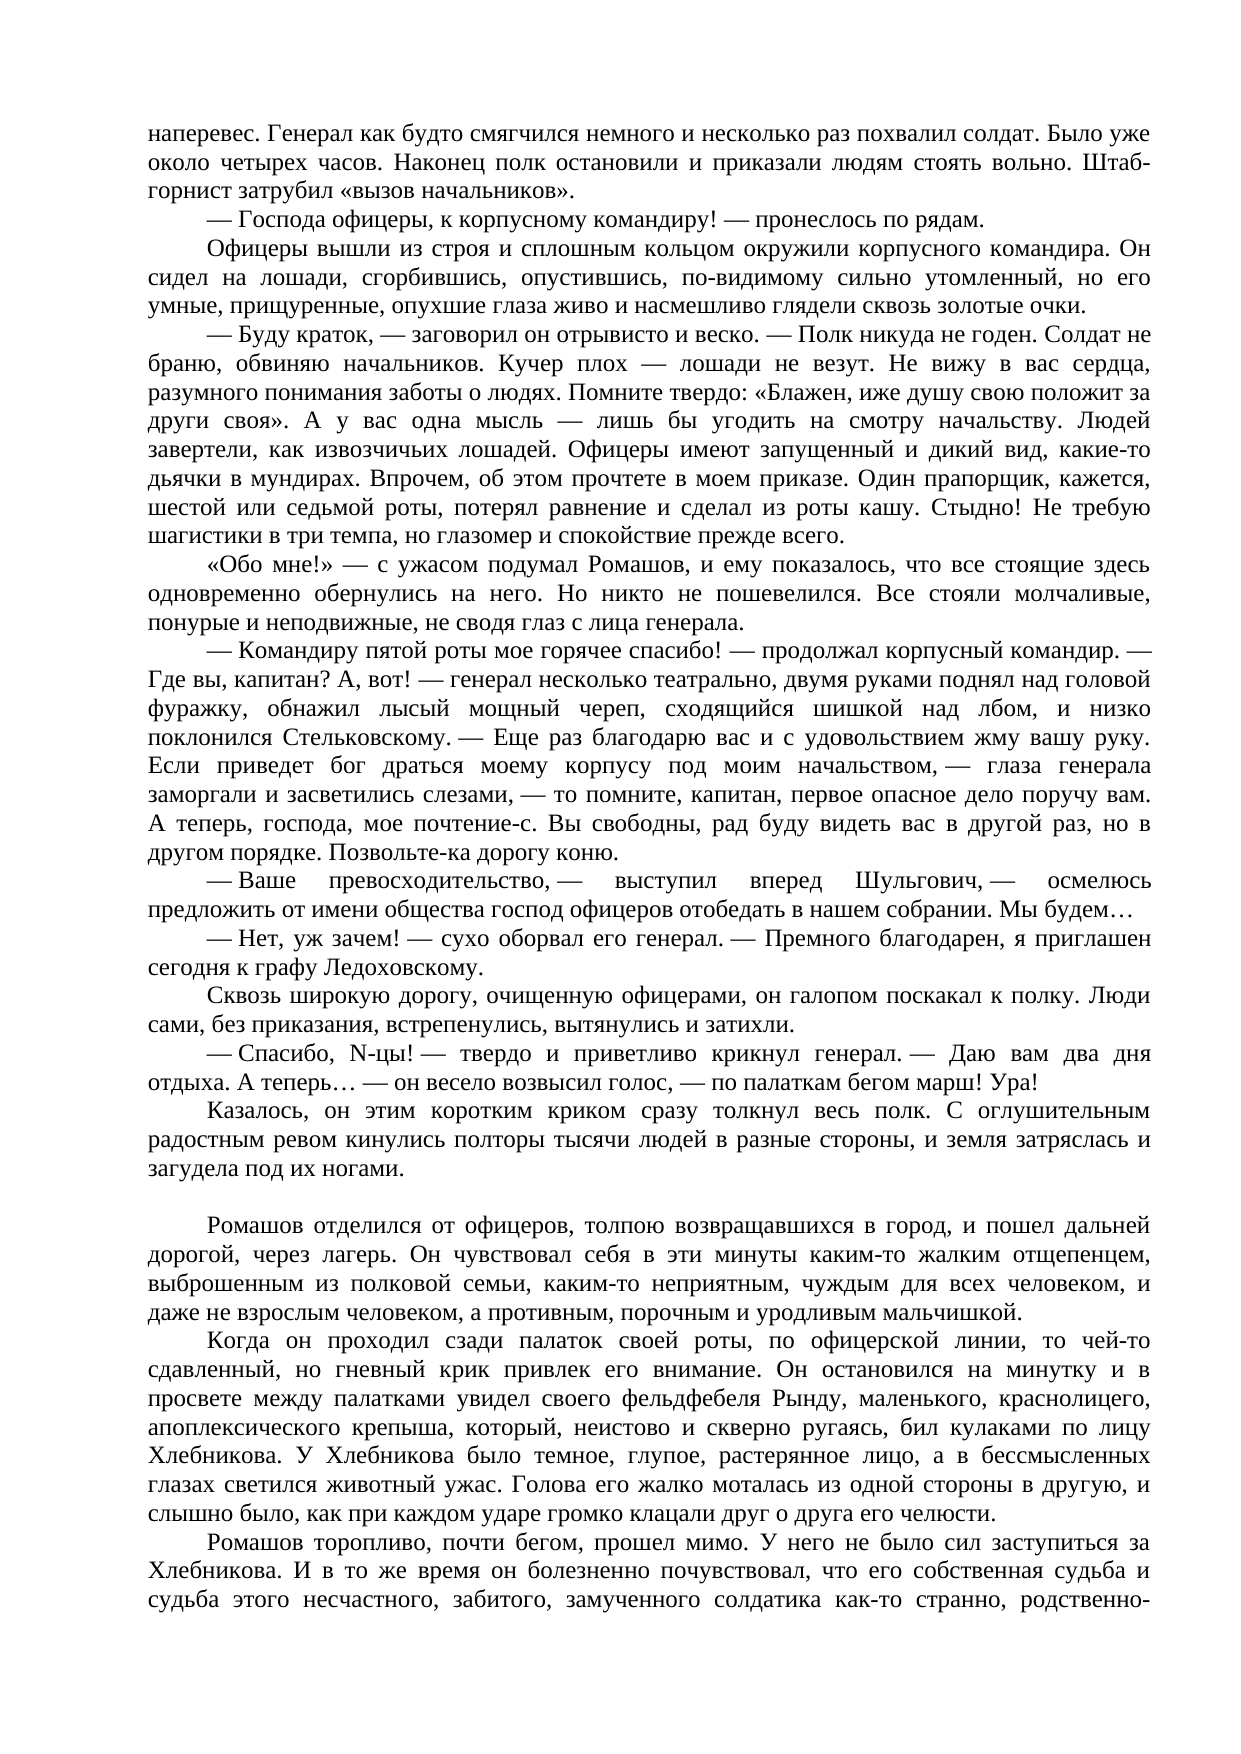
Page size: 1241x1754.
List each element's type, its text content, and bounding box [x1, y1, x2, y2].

text — Ваше превосходительство, — выступил вперед Шульгович, — осмелюсь предложить от имени общества господ офицеров отобедать в нашем собрании. Мы будем… [148, 866, 1152, 923]
text — Нет, уж зачем! — сухо оборвал его генерал. — Премного благодарен, я приглашен сегодня к графу Ледоховскому. [148, 923, 1152, 981]
text — Господа офицеры, к корпусному командиру! — пронеслось по рядам. [148, 204, 1152, 233]
text «Обо мне!» — с ужасом подумал Ромашов, и ему показалось, что все стоящие здесь одновременно обернулись на него. Но никто не пошевелился. Все стояли молчаливые, понурые и неподвижные, не сводя глаз с лица генерала. [148, 549, 1152, 636]
text Когда он проходил сзади палаток своей роты, по офицерской линии, то чей-то сдавленный, но гневный крик привлек его внимание. Он остановился на минутку и в просвете между палатками увидел своего фельдфебеля Рынду, маленького, краснолицего, апоплексического крепыша, который, неистово и скверно ругаясь, бил кулаками по лицу Хлебникова. У Хлебникова было темное, глупое, растерянное лицо, а в бессмысленных глазах светился животный ужас. Голова его жалко моталась из одной стороны в другую, и слышно было, как при каждом ударе громко клацали друг о друга его челюсти. [148, 1326, 1152, 1527]
text — Спасибо, N-цы! — твердо и приветливо крикнул генерал. — Даю вам два дня отдыха. А теперь… — он весело возвысил голос, — по палаткам бегом марш! Ура! [148, 1038, 1152, 1096]
text Офицеры вышли из строя и сплошным кольцом окружили корпусного командира. Он сидел на лошади, сгорбившись, опустившись, по-видимому сильно утомленный, но его умные, прищуренные, опухшие глаза живо и насмешливо глядели сквозь золотые очки. [148, 233, 1152, 319]
text Ромашов отделился от офицеров, толпою возвращавшихся в город, и пошел дальней дорогой, через лагерь. Он чувствовал себя в эти минуты каким-то жалким отщепенцем, выброшенным из полковой семьи, каким-то неприятным, чуждым для всех человеком, и даже не взрослым человеком, а противным, порочным и уродливым мальчишкой. [148, 1211, 1152, 1326]
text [148, 1527, 1152, 1613]
text Сквозь широкую дорогу, очищенную офицерами, он галопом поскакал к полку. Люди сами, без приказания, встрепенулись, вытянулись и затихли. [148, 981, 1152, 1038]
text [148, 118, 1152, 204]
text — Буду краток, — заговорил он отрывисто и веско. — Полк никуда не годен. Солдат не браню, обвиняю начальников. Кучер плох — лошади не везут. Не вижу в вас сердца, разумного понимания заботы о людях. Помните твердо: «Блажен, иже душу свою положит за други своя». А у вас одна мысль — лишь бы угодить на смотру начальству. Людей завертели, как извозчичьих лошадей. Офицеры имеют запущенный и дикий вид, какие-то дьячки в мундирах. Впрочем, об этом прочтете в моем приказе. Один прапорщик, кажется, шестой или седьмой роты, потерял равнение и сделал из роты кашу. Стыдно! Не требую шагистики в три темпа, но глазомер и спокойствие прежде всего. [148, 319, 1152, 549]
text — Командиру пятой роты мое горячее спасибо! — продолжал корпусный командир. — Где вы, капитан? А, вот! — генерал несколько театрально, двумя руками поднял над головой фуражку, обнажил лысый мощный череп, сходящийся шишкой над лбом, и низко поклонился Стельковскому. — Еще раз благодарю вас и с удовольствием жму вашу руку. Если приведет бог драться моему корпусу под моим начальством, — глаза генерала заморгали и засветились слезами, — то помните, капитан, первое опасное дело поручу вам. А теперь, господа, мое почтение-с. Вы свободны, рад буду видеть вас в другой раз, но в другом порядке. Позвольте-ка дорогу коню. [148, 636, 1152, 866]
text Казалось, он этим коротким криком сразу толкнул весь полк. С оглушительным радостным ревом кинулись полторы тысячи людей в разные стороны, и земля затряслась и загудела под их ногами. [148, 1096, 1152, 1182]
